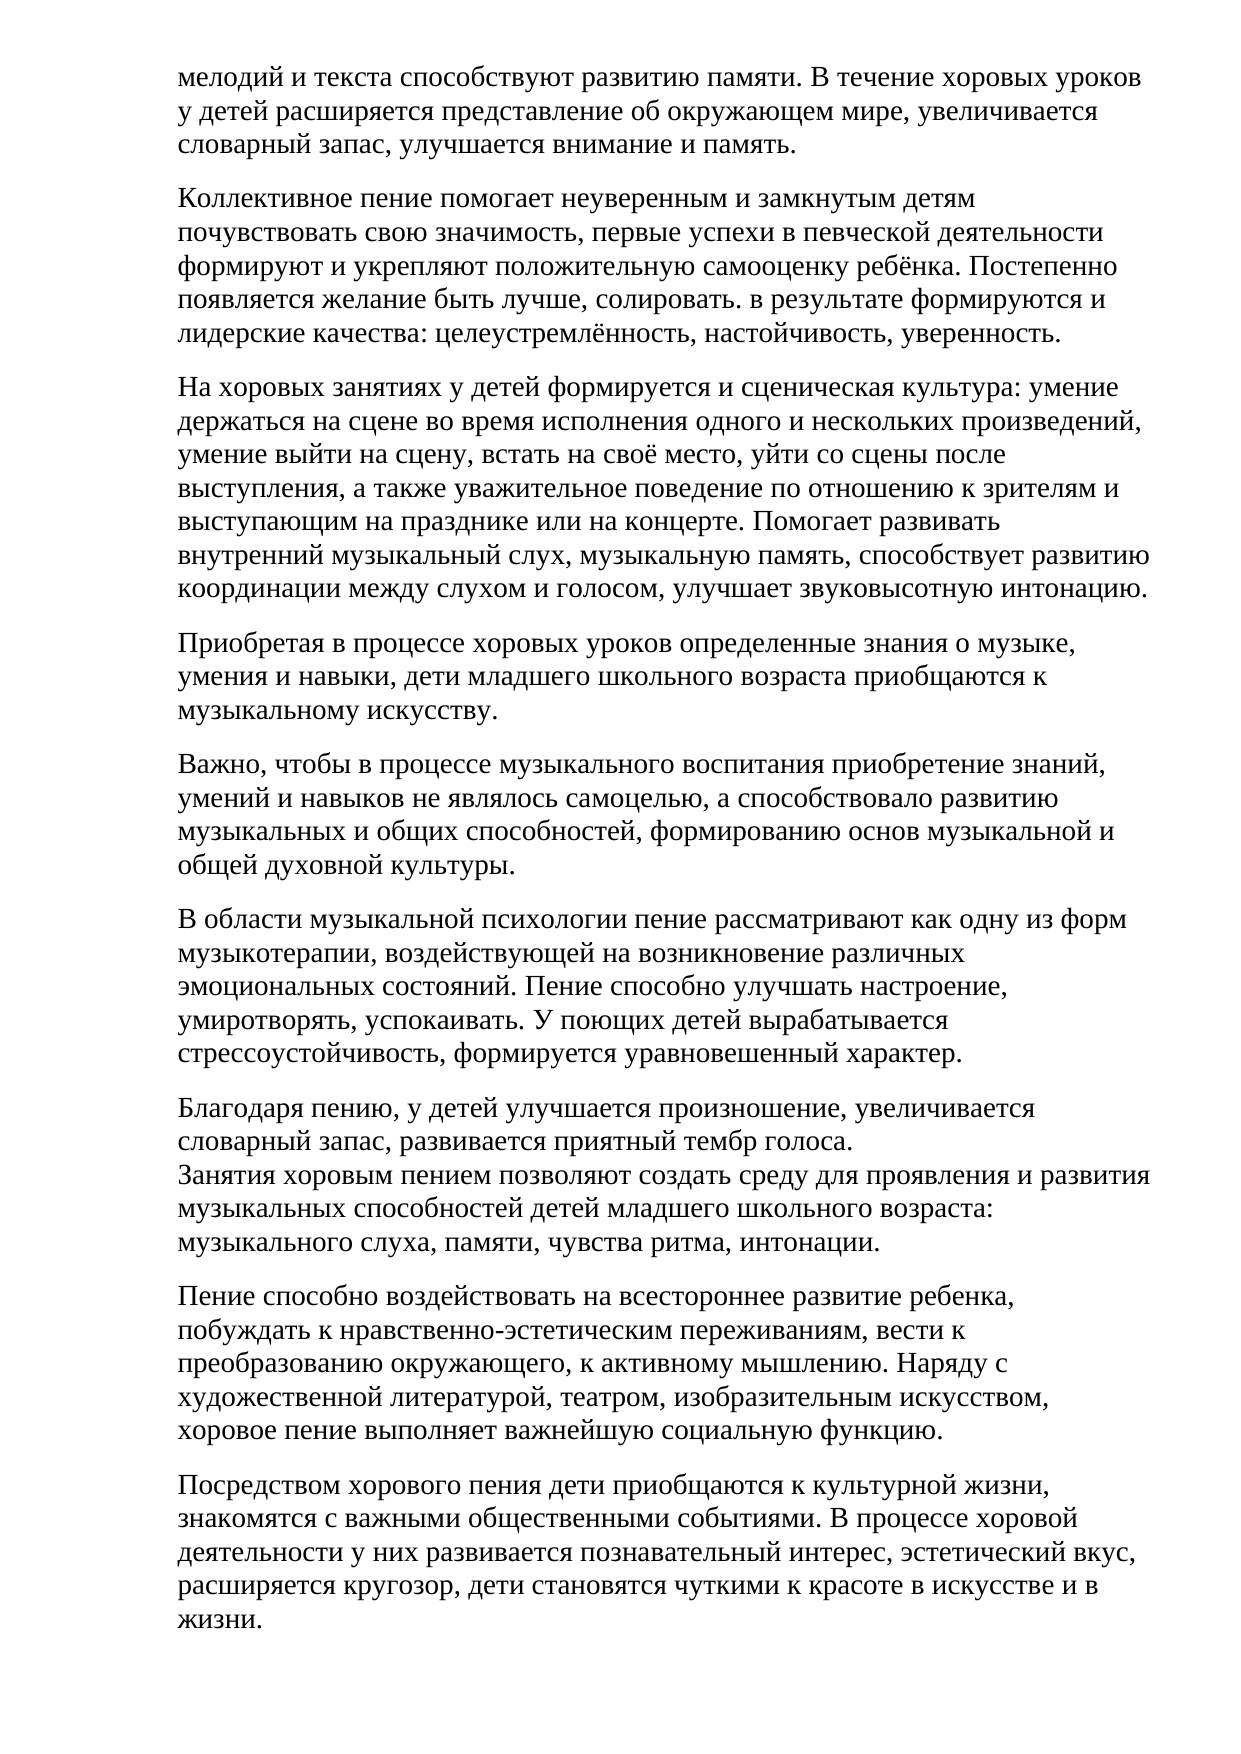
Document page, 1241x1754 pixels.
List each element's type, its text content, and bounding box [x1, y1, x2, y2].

text В области музыкальной психологии пение рассматривают как одну из форм музыкотерапии, воздействующей на возникновение различных эмоциональных состояний. Пение способно улучшать настроение, умиротворять, успокаивать. У поющих детей вырабатывается стрессоустойчивость, формируется уравновешенный характер. [177, 901, 1152, 1069]
text Важно, чтобы в процессе музыкального воспитания приобретение знаний, умений и навыков не являлось самоцелью, а способствовало развитию музыкальных и общих способностей, формированию основ музыкальной и общей духовной культуры. [177, 746, 1152, 880]
text Посредством хорового пения дети приобщаются к культурной жизни, знакомятся с важными общественными событиями. В процессе хоровой деятельности у них развивается познавательный интерес, эстетический вкус, расширяется кругозор, дети становятся чуткими к красоте в искусстве и в жизни. [177, 1467, 1152, 1634]
text На хоровых занятиях у детей формируется и сценическая культура: умение держаться на сцене во время исполнения одного и нескольких произведений, умение выйти на сцену, встать на своё место, уйти со сцены после выступления, а также уважительное поведение по отношению к зрителям и выступающим на празднике или на концерте. Помогает развивать внутренний музыкальный слух, музыкальную память, способствует развитию координации между слухом и голосом, улучшает звуковысотную интонацию. [177, 369, 1152, 604]
text Приобретая в процессе хоровых уроков определенные знания о музыке, умения и навыки, дети младшего школьного возраста приобщаются к музыкальному искусству. [177, 625, 1152, 725]
text Пение способно воздействовать на всестороннее развитие ребенка, побуждать к нравственно-эстетическим переживаниям, вести к преобразованию окружающего, к активному мышлению. Наряду с художественной литературой, театром, изобразительным искусством, хоровое пение выполняет важнейшую социальную функцию. [177, 1278, 1152, 1446]
text Коллективное пение помогает неуверенным и замкнутым детям почувствовать свою значимость, первые успехи в певческой деятельности формируют и укрепляют положительную самооценку ребёнка. Постепенно появляется желание быть лучше, солировать. в результате формируются и лидерские качества: целеустремлённость, настойчивость, уверенность. [177, 181, 1152, 348]
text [177, 59, 1152, 160]
text Благодаря пению, у детей улучшается произношение, увеличивается словарный запас, развивается приятный тембр голоса. Занятия хоровым пением позволяют создать среду для проявления и развития музыкальных способностей детей младшего школьного возраста: музыкального слуха, памяти, чувства ритма, интонации. [177, 1090, 1152, 1257]
